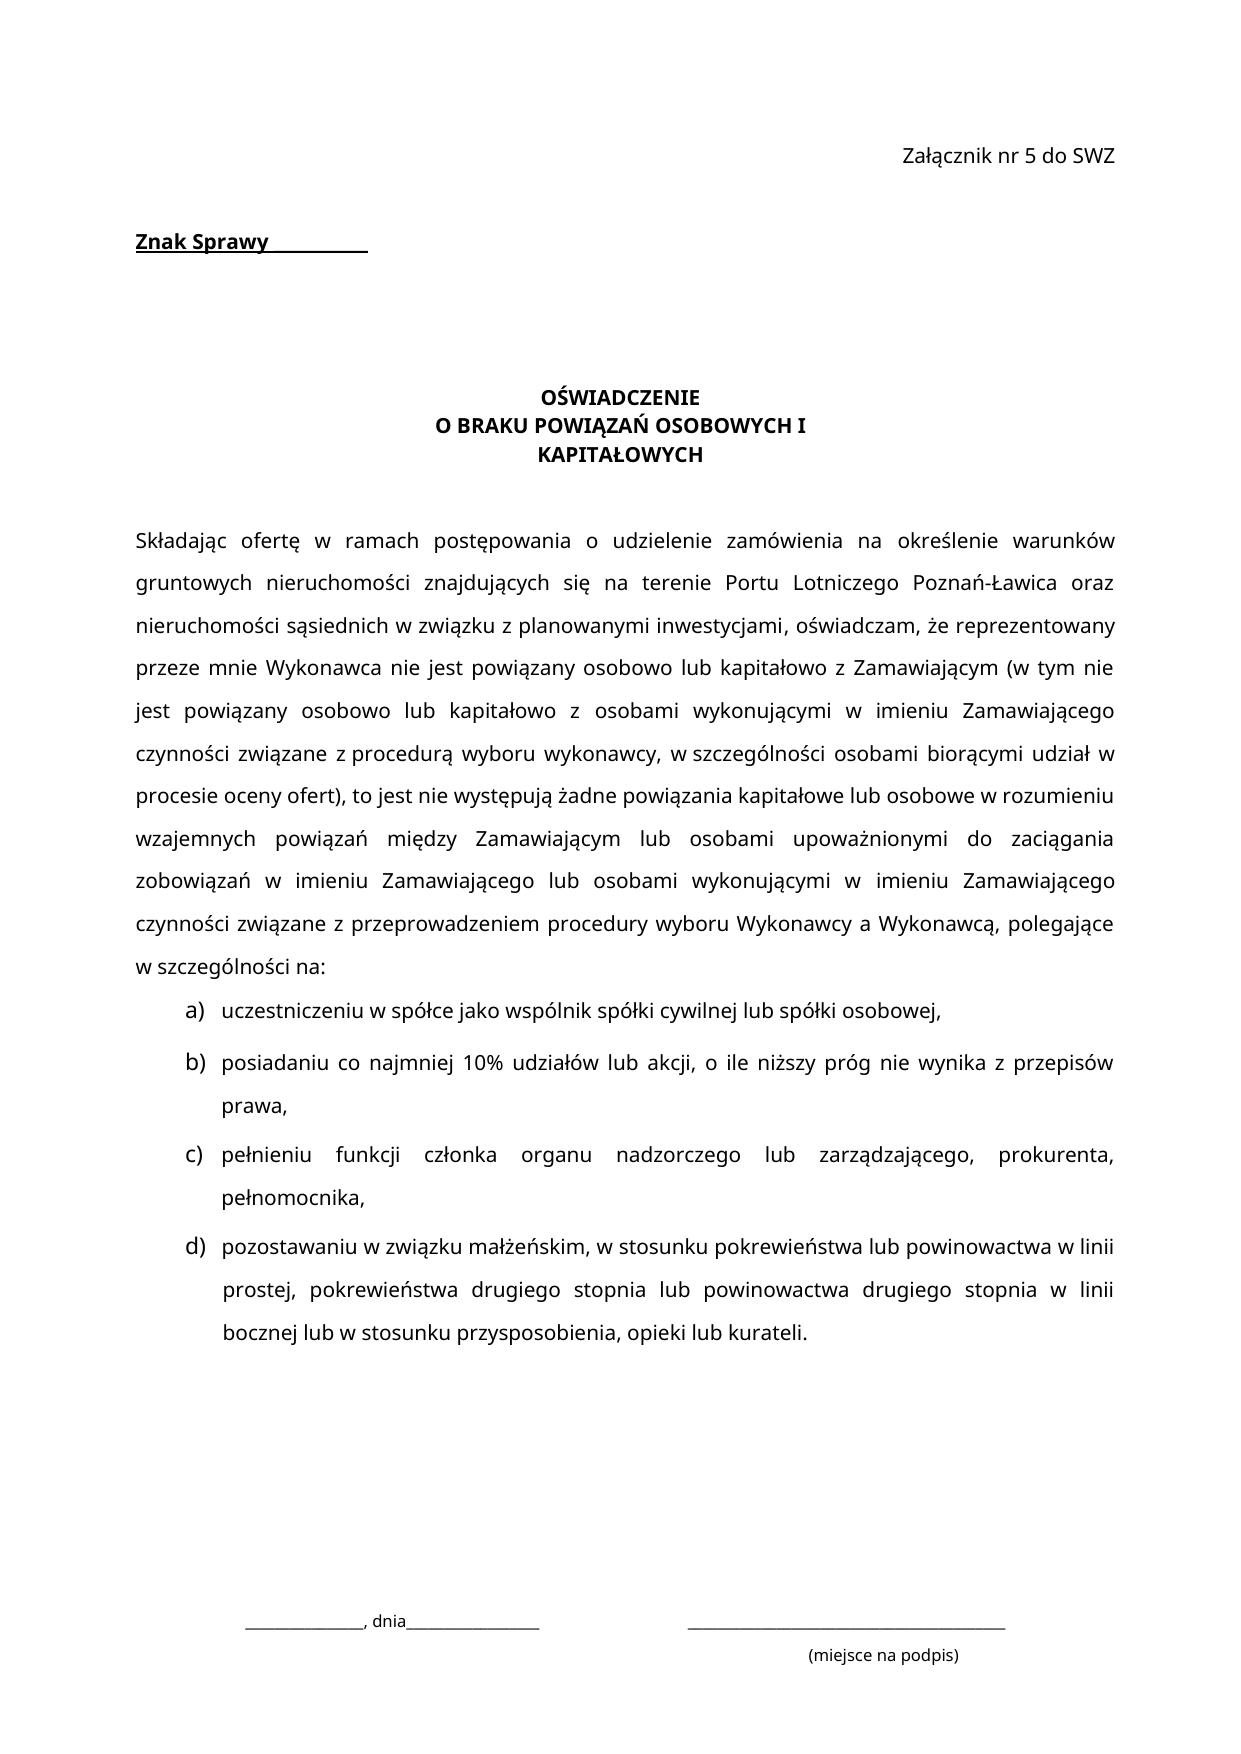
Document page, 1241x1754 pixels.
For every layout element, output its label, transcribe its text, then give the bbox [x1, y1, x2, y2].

text Załącznik nr 5 do SWZ [135, 142, 1115, 170]
list posiadaniu co najmniej 10% udziałów lub akcji, o ile niższy próg nie wynika z przepisów prawa, [185, 1046, 1115, 1119]
text OŚWIADCZENIE O BRAKU POWIĄZAŃ OSOBOWYCH I KAPITAŁOWYCH [414, 383, 827, 468]
list uczestniczeniu w spółce jako wspólnik spółki cywilnej lub spółki osobowej, [185, 994, 1115, 1026]
list pełnieniu funkcji członka organu nadzorczego lub zarządzającego, prokurenta, pełnomocnika, [185, 1138, 1115, 1212]
text Znak Sprawy ___________ [135, 227, 1115, 255]
list pozostawaniu w związku małżeńskim, w stosunku pokrewieństwa lub powinowactwa w linii prostej, pokrewieństwa drugiego stopnia lub powinowactwa drugiego stopnia w linii bocznej lub w stosunku przysposobienia, opieki lub kurateli. [185, 1230, 1115, 1346]
text ________________, dnia__________________ ___________________________________________ [135, 1609, 1115, 1632]
text Składając ofertę w ramach postępowania o udzielenie zamówienia na określenie warunków gruntowych nieruchomości znajdujących się na terenie Portu Lotniczego Poznań-Ławica oraz nieruchomości sąsiednich w związku z planowanymi inwestycjami, oświadczam, że reprezentowany przeze mnie Wykonawca nie jest powiązany osobowo lub kapitałowo z Zamawiającym (w tym nie jest powiązany osobowo lub kapitałowo z osobami wykonującymi w imieniu Zamawiającego czynności związane z procedurą wyboru wykonawcy, w szczególności osobami biorącymi udział w procesie oceny ofert), to jest nie występują żadne powiązania kapitałowe lub osobowe w rozumieniu wzajemnych powiązań między Zamawiającym lub osobami upoważnionymi do zaciągania zobowiązań w imieniu Zamawiającego lub osobami wykonującymi w imieniu Zamawiającego czynności związane z przeprowadzeniem procedury wyboru Wykonawcy a Wykonawcą, polegające w szczególności na: [135, 526, 1115, 980]
text (miejsce na podpis) [652, 1643, 1115, 1666]
